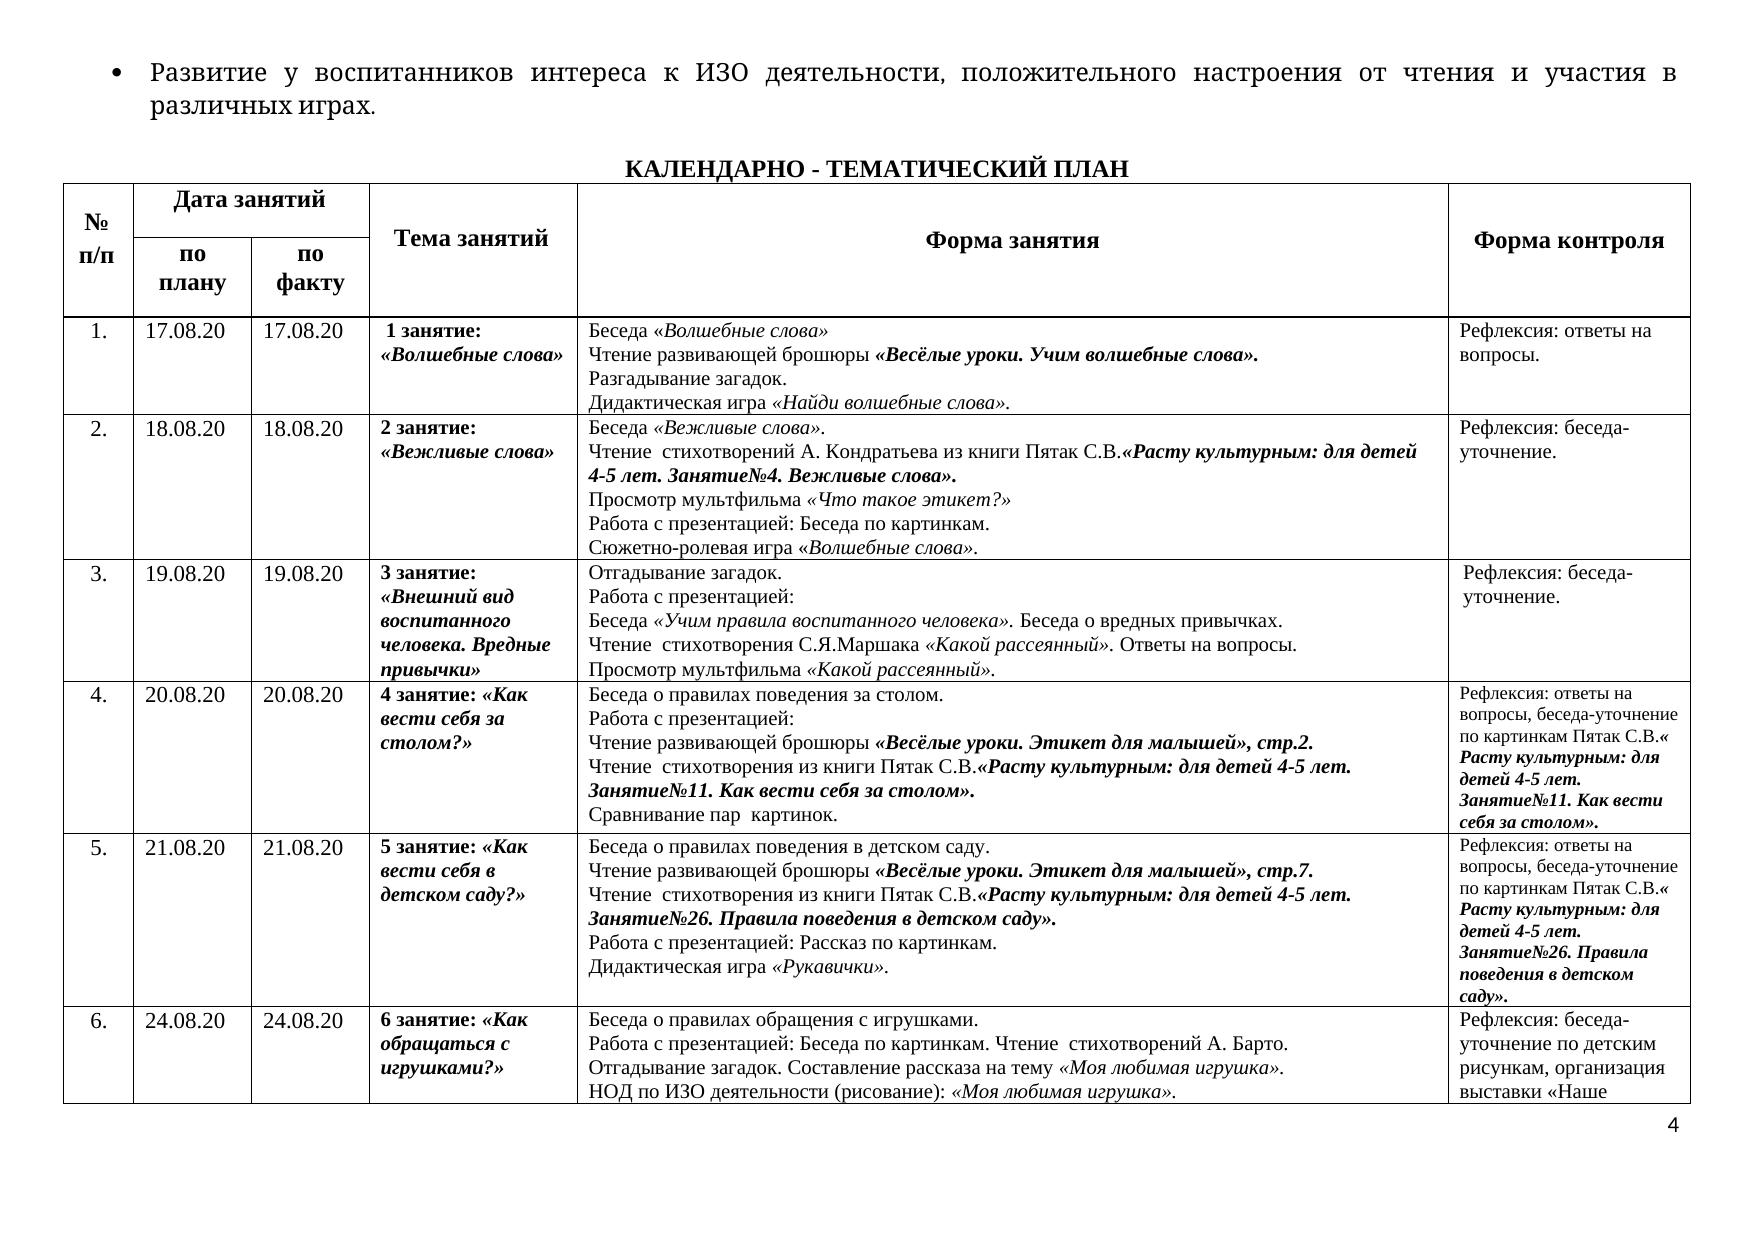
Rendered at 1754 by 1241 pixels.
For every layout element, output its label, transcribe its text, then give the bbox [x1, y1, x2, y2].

table_cell Рефлексия: беседа-уточнение. [1449, 415, 1690, 559]
table_cell Беседа «Волшебные слова» Чтение развивающей брошюры «Весёлые уроки. Учим волшебные слова». Разгадывание загадок. Дидактическая игра «Найди волшебные слова». [578, 318, 1448, 414]
table_cell 1 занятие: «Волшебные слова» [370, 318, 577, 414]
table_cell по плану [134, 238, 251, 316]
table_cell Беседа о правилах поведения в детском саду. Чтение развивающей брошюры «Весёлые уроки. Этикет для малышей», стр.7. Чтение стихотворения из книги Пятак С.В.«Расту культурным: для детей 4-5 лет. Занятие№26. Правила поведения в детском саду». Работа с презентацией: Рассказ по картинкам. Дидактическая игра «Рукавички». [578, 834, 1448, 1006]
table_cell 18.08.20 [134, 415, 251, 559]
table_header Форма контроля [1449, 184, 1690, 316]
table_cell Беседа «Вежливые слова». Чтение стихотворений А. Кондратьева из книги Пятак С.В.«Расту культурным: для детей 4-5 лет. Занятие№4. Вежливые слова». Просмотр мультфильма «Что такое этикет?» Работа с презентацией: Беседа по картинкам. Сюжетно-ролевая игра «Волшебные слова». [578, 415, 1448, 559]
table_cell 1. [64, 318, 133, 414]
table_cell 3 занятие: «Внешний вид воспитанного человека. Вредные привычки» [370, 560, 577, 681]
table_cell 24.08.20 [134, 1007, 251, 1103]
table_cell Рефлексия: беседа-уточнение. [1449, 560, 1690, 681]
table_cell 19.08.20 [252, 560, 369, 681]
table_cell 20.08.20 [252, 682, 369, 832]
table_cell по факту [252, 238, 369, 316]
table_cell 24.08.20 [252, 1007, 369, 1103]
table_cell Рефлексия: ответы на вопросы, беседа-уточнение по картинкам Пятак С.В.« Расту культурным: для детей 4-5 лет. Занятие№26. Правила поведения в детском саду». [1449, 834, 1690, 1006]
table_cell 18.08.20 [252, 415, 369, 559]
table_cell Рефлексия: ответы на вопросы. [1449, 318, 1690, 414]
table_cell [1449, 1007, 1690, 1103]
table_cell 5 занятие: «Как вести себя в детском саду?» [370, 834, 577, 1006]
table_cell Беседа о правилах поведения за столом. Работа с презентацией: Чтение развивающей брошюры «Весёлые уроки. Этикет для малышей», стр.2. Чтение стихотворения из книги Пятак С.В.«Расту культурным: для детей 4-5 лет. Занятие№11. Как вести себя за столом». Сравнивание пар картинок. [578, 682, 1448, 832]
table_cell 3. [64, 560, 133, 681]
table_cell 19.08.20 [134, 560, 251, 681]
table_header № п/п [64, 184, 133, 316]
table_cell 2. [64, 415, 133, 559]
table_cell 17.08.20 [134, 318, 251, 414]
list Развитие у воспитанников интереса к ИЗО деятельности, положительного настроения от чтения и участия в различных играх. [112, 59, 1679, 121]
table_cell 5. [64, 834, 133, 1006]
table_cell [370, 1007, 577, 1103]
table_cell 17.08.20 [252, 318, 369, 414]
table_cell Отгадывание загадок. Работа с презентацией: Беседа «Учим правила воспитанного человека». Беседа о вредных привычках. Чтение стихотворения С.Я.Маршака «Какой рассеянный». Ответы на вопросы. Просмотр мультфильма «Какой рассеянный». [578, 560, 1448, 681]
table_cell 4 занятие: «Как вести себя за столом?» [370, 682, 577, 832]
table_cell 2 занятие: «Вежливые слова» [370, 415, 577, 559]
text КАЛЕНДАРНО - ТЕМАТИЧЕСКИЙ ПЛАН [75, 154, 1679, 183]
table_cell 4. [64, 682, 133, 832]
table_header Тема занятий [370, 184, 577, 316]
table_header Форма занятия [578, 184, 1448, 316]
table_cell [578, 1007, 1448, 1103]
table_cell Рефлексия: ответы на вопросы, беседа-уточнение по картинкам Пятак С.В.« Расту культурным: для детей 4-5 лет. Занятие№11. Как вести себя за столом». [1449, 682, 1690, 832]
table_cell 21.08.20 [134, 834, 251, 1006]
table_cell 20.08.20 [134, 682, 251, 832]
table_cell 6. [64, 1007, 133, 1103]
table_header Дата занятий [134, 184, 369, 237]
table_cell 21.08.20 [252, 834, 369, 1006]
